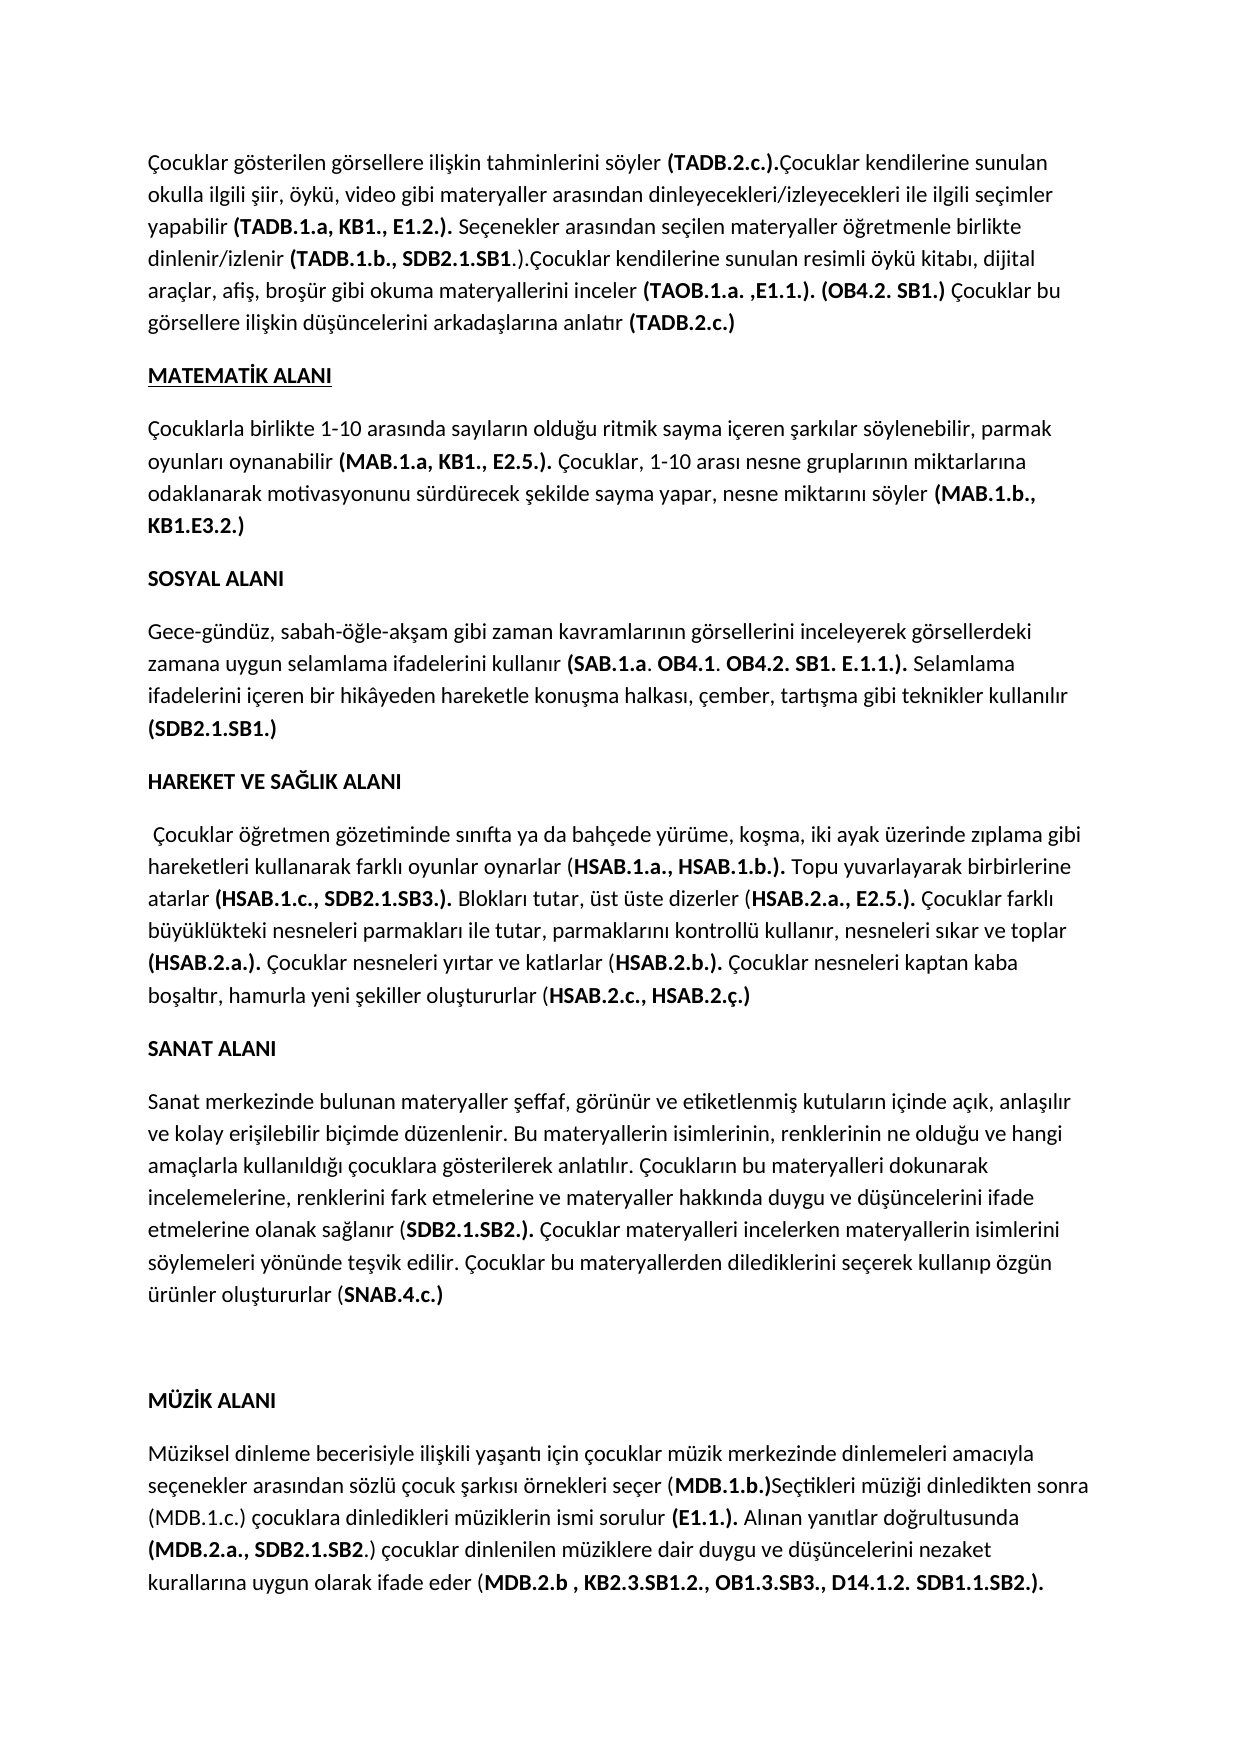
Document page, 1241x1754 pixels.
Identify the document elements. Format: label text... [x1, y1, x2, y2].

text SANAT ALANI [148, 1034, 1093, 1062]
text Sanat merkezinde bulunan materyaller şeffaf, görünür ve etiketlenmiş kutuların içinde açık, anlaşılır ve kolay erişilebilir biçimde düzenlenir. Bu materyallerin isimlerinin, renklerinin ne olduğu ve hangi amaçlarla kullanıldığı çocuklara gösterilerek anlatılır. Çocukların bu materyalleri dokunarak incelemelerine, renklerini fark etmelerine ve materyaller hakkında duygu ve düşüncelerini ifade etmelerine olanak sağlanır (SDB2.1.SB2.). Çocuklar materyalleri incelerken materyallerin isimlerini söylemeleri yönünde teşvik edilir. Çocuklar bu materyallerden dilediklerini seçerek kullanıp özgün ürünler oluştururlar (SNAB.4.c.) [148, 1087, 1093, 1308]
text MÜZİK ALANI [148, 1386, 1093, 1414]
text MATEMATİK ALANI [148, 362, 1093, 389]
text SOSYAL ALANI [148, 564, 1093, 592]
text Çocuklar gösterilen görsellere ilişkin tahminlerini söyler (TADB.2.c.).Çocuklar kendilerine sunulan okulla ilgili şiir, öykü, video gibi materyaller arasından dinleyecekleri/izleyecekleri ile ilgili seçimler yapabilir (TADB.1.a, KB1., E1.2.). Seçenekler arasından seçilen materyaller öğretmenle birlikte dinlenir/izlenir (TADB.1.b., SDB2.1.SB1.).Çocuklar kendilerine sunulan resimli öykü kitabı, dijital araçlar, afiş, broşür gibi okuma materyallerini inceler (TAOB.1.a. ,E1.1.). (OB4.2. SB1.) Çocuklar bu görsellere ilişkin düşüncelerini arkadaşlarına anlatır (TADB.2.c.) [148, 148, 1093, 337]
text Çocuklarla birlikte 1-10 arasında sayıların olduğu ritmik sayma içeren şarkılar söylenebilir, parmak oyunları oynanabilir (MAB.1.a, KB1., E2.5.). Çocuklar, 1-10 arası nesne gruplarının miktarlarına odaklanarak motivasyonunu sürdürecek şekilde sayma yapar, nesne miktarını söyler (MAB.1.b., KB1.E3.2.) [148, 414, 1093, 539]
text Gece-gündüz, sabah-öğle-akşam gibi zaman kavramlarının görsellerini inceleyerek görsellerdeki zamana uygun selamlama ifadelerini kullanır (SAB.1.a. OB4.1. OB4.2. SB1. E.1.1.). Selamlama ifadelerini içeren bir hikâyeden hareketle konuşma halkası, çember, tartışma gibi teknikler kullanılır (SDB2.1.SB1.) [148, 617, 1093, 742]
text Çocuklar öğretmen gözetiminde sınıfta ya da bahçede yürüme, koşma, iki ayak üzerinde zıplama gibi hareketleri kullanarak farklı oyunlar oynarlar (HSAB.1.a., HSAB.1.b.). Topu yuvarlayarak birbirlerine atarlar (HSAB.1.c., SDB2.1.SB3.). Blokları tutar, üst üste dizerler (HSAB.2.a., E2.5.). Çocuklar farklı büyüklükteki nesneleri parmakları ile tutar, parmaklarını kontrollü kullanır, nesneleri sıkar ve toplar (HSAB.2.a.). Çocuklar nesneleri yırtar ve katlarlar (HSAB.2.b.). Çocuklar nesneleri kaptan kaba boşaltır, hamurla yeni şekiller oluştururlar (HSAB.2.c., HSAB.2.ç.) [148, 820, 1093, 1009]
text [148, 1439, 1093, 1596]
text HAREKET VE SAĞLIK ALANI [148, 767, 1093, 795]
